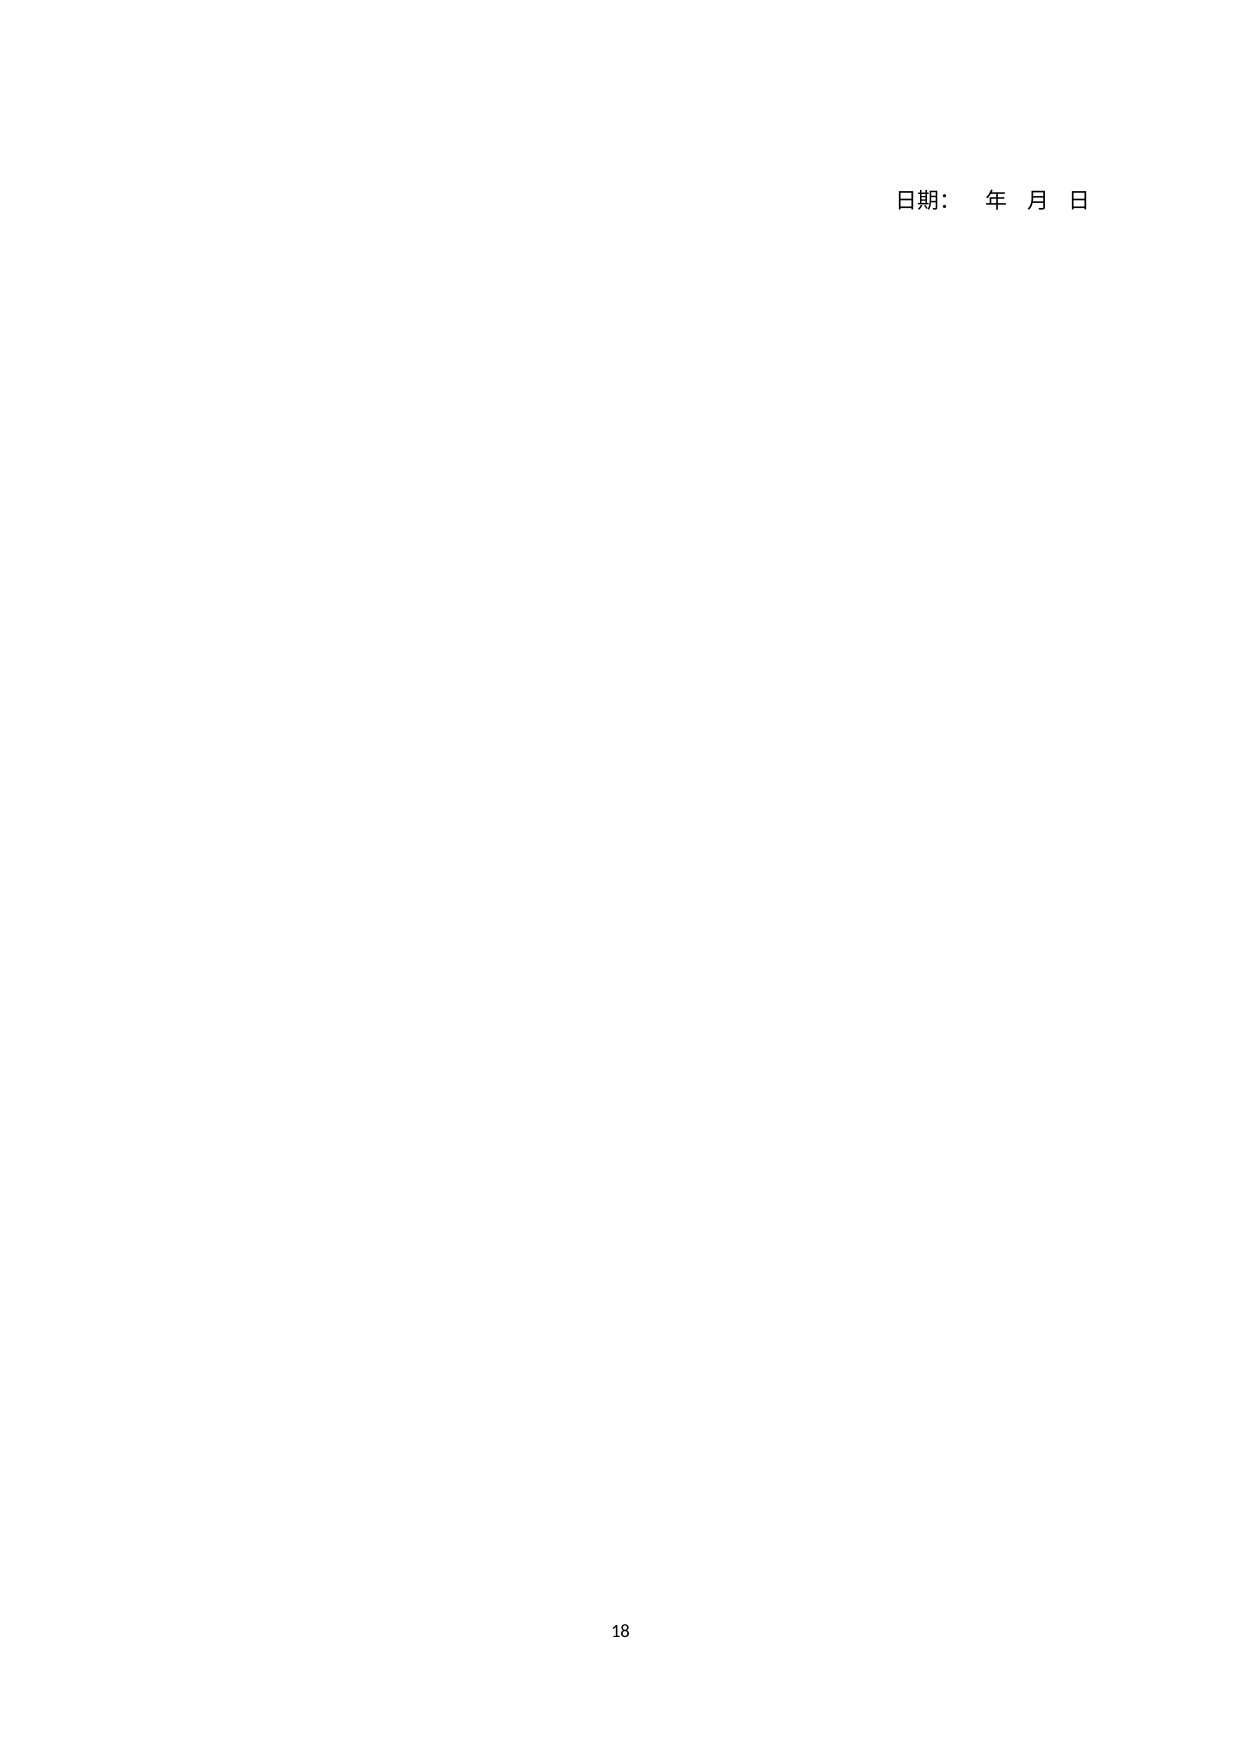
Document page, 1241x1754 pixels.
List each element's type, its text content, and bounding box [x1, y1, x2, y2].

text 日期： 年 月 日 [150, 150, 1090, 223]
